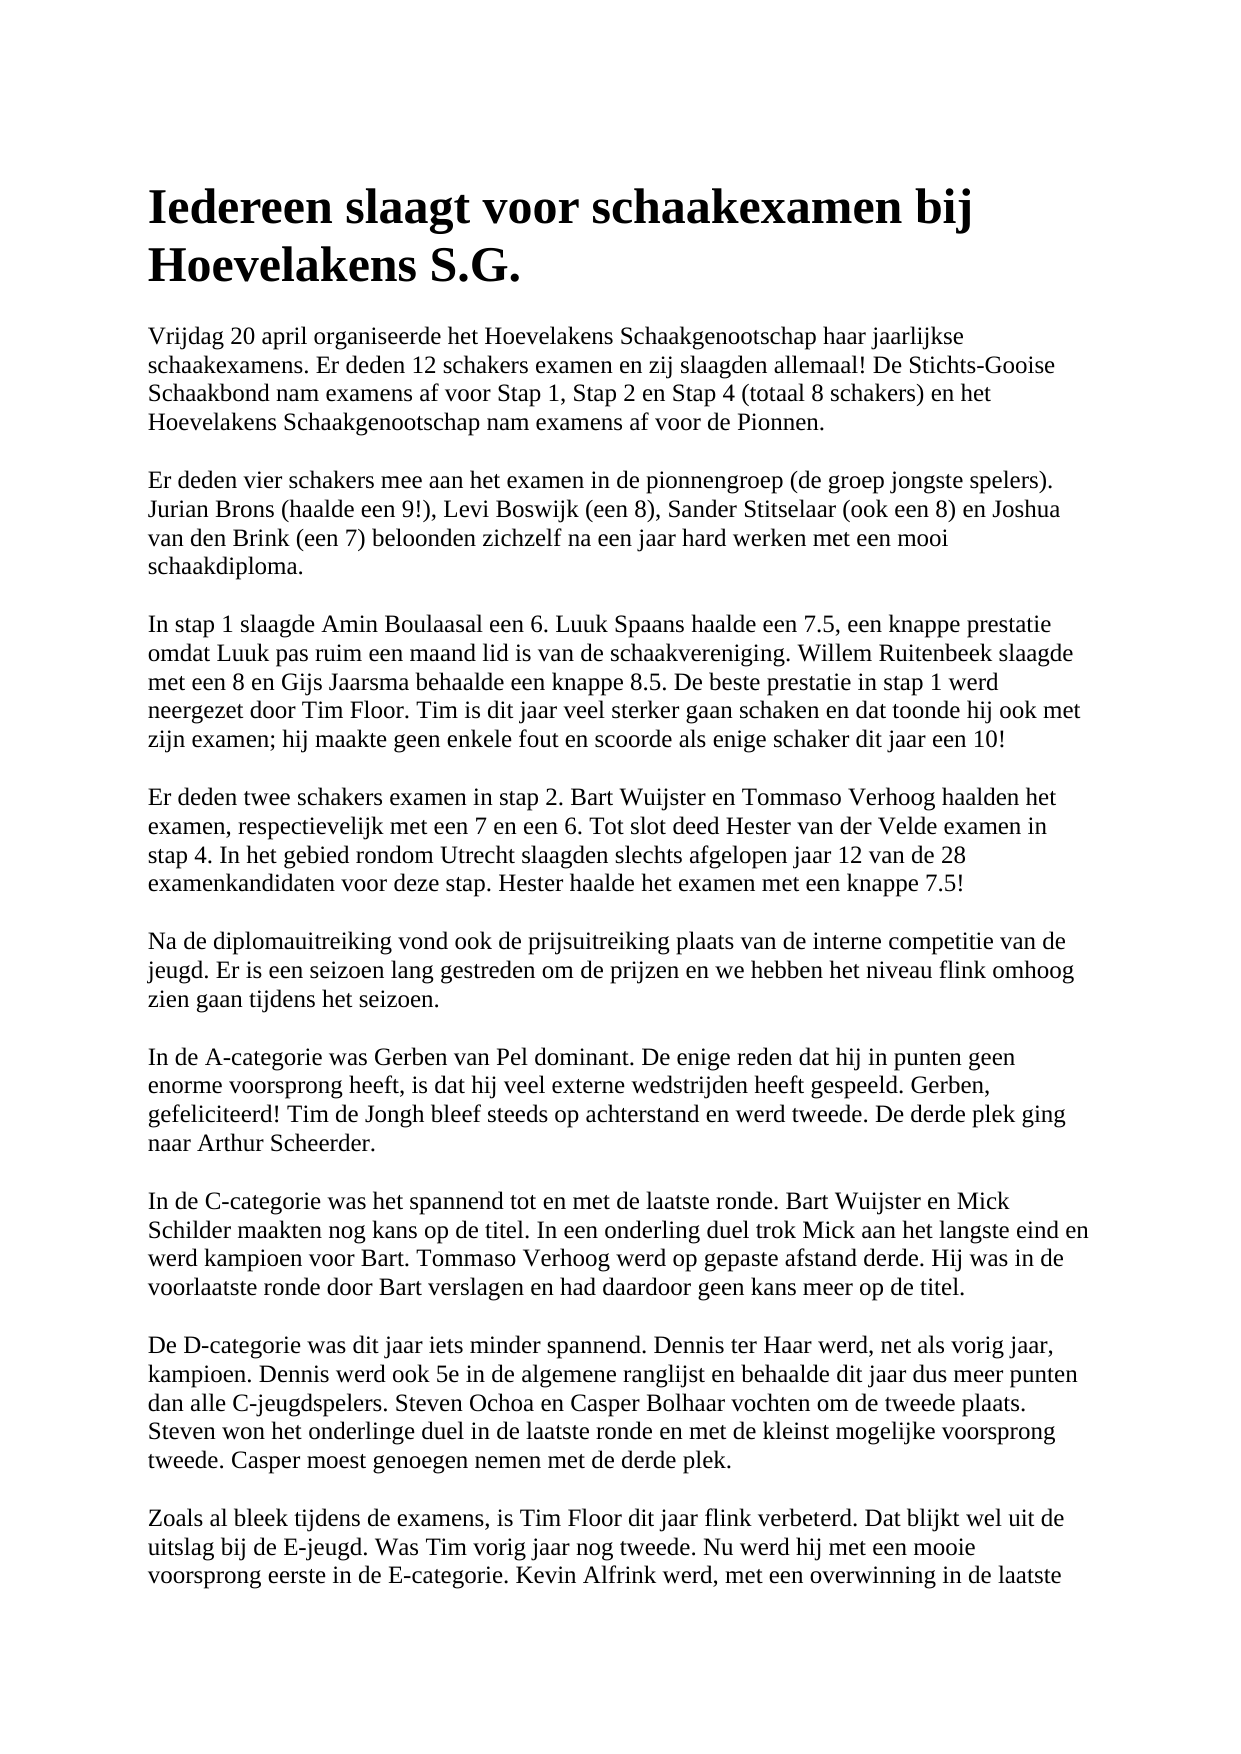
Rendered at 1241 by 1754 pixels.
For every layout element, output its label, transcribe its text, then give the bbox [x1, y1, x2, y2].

text De D-categorie was dit jaar iets minder spannend. Dennis ter Haar werd, net als vorig jaar, kampioen. Dennis werd ook 5e in de algemene ranglijst en behaalde dit jaar dus meer punten dan alle C-jeugdspelers. Steven Ochoa en Casper Bolhaar vochten om de tweede plaats. Steven won het onderlinge duel in de laatste ronde en met de kleinst mogelijke voorsprong tweede. Casper moest genoegen nemen met de derde plek. [148, 1330, 1093, 1474]
text In de A-categorie was Gerben van Pel dominant. De enige reden dat hij in punten geen enorme voorsprong heeft, is dat hij veel externe wedstrijden heeft gespeeld. Gerben, gefeliciteerd! Tim de Jongh bleef steeds op achterstand en werd tweede. De derde plek ging naar Arthur Scheerder. [148, 1042, 1093, 1157]
subtitle Iedereen slaagt voor schaakexamen bij Hoevelakens S.G. [148, 177, 1093, 292]
text In de C-categorie was het spannend tot en met de laatste ronde. Bart Wuijster en Mick Schilder maakten nog kans op de titel. In een onderling duel trok Mick aan het langste eind en werd kampioen voor Bart. Tommaso Verhoog werd op gepaste afstand derde. Hij was in de voorlaatste ronde door Bart verslagen en had daardoor geen kans meer op de titel. [148, 1186, 1093, 1301]
text Er deden twee schakers examen in stap 2. Bart Wuijster en Tommaso Verhoog haalden het examen, respectievelijk met een 7 en een 6. Tot slot deed Hester van der Velde examen in stap 4. In het gebied rondom Utrecht slaagden slechts afgelopen jaar 12 van de 28 examenkandidaten voor deze stap. Hester haalde het examen met een knappe 7.5! [148, 782, 1093, 897]
text Er deden vier schakers mee aan het examen in de pionnengroep (de groep jongste spelers). Jurian Brons (haalde een 9!), Levi Boswijk (een 8), Sander Stitselaar (ook een 8) en Joshua van den Brink (een 7) beloonden zichzelf na een jaar hard werken met een mooi schaakdiploma. [148, 465, 1093, 580]
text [148, 1503, 1093, 1589]
text Na de diplomauitreiking vond ook de prijsuitreiking plaats van de interne competitie van de jeugd. Er is een seizoen lang gestreden om de prijzen en we hebben het niveau flink omhoog zien gaan tijdens het seizoen. [148, 926, 1093, 1013]
text In stap 1 slaagde Amin Boulaasal een 6. Luuk Spaans haalde een 7.5, een knappe prestatie omdat Luuk pas ruim een maand lid is van de schaakvereniging. Willem Ruitenbeek slaagde met een 8 en Gijs Jaarsma behaalde een knappe 8.5. De beste prestatie in stap 1 werd neergezet door Tim Floor. Tim is dit jaar veel sterker gaan schaken en dat toonde hij ook met zijn examen; hij maakte geen enkele fout en scoorde als enige schaker dit jaar een 10! [148, 609, 1093, 753]
text Vrijdag 20 april organiseerde het Hoevelakens Schaakgenootschap haar jaarlijkse schaakexamens. Er deden 12 schakers examen en zij slaagden allemaal! De Stichts-Gooise Schaakbond nam examens af voor Stap 1, Stap 2 en Stap 4 (totaal 8 schakers) en het Hoevelakens Schaakgenootschap nam examens af voor de Pionnen. [148, 321, 1093, 436]
